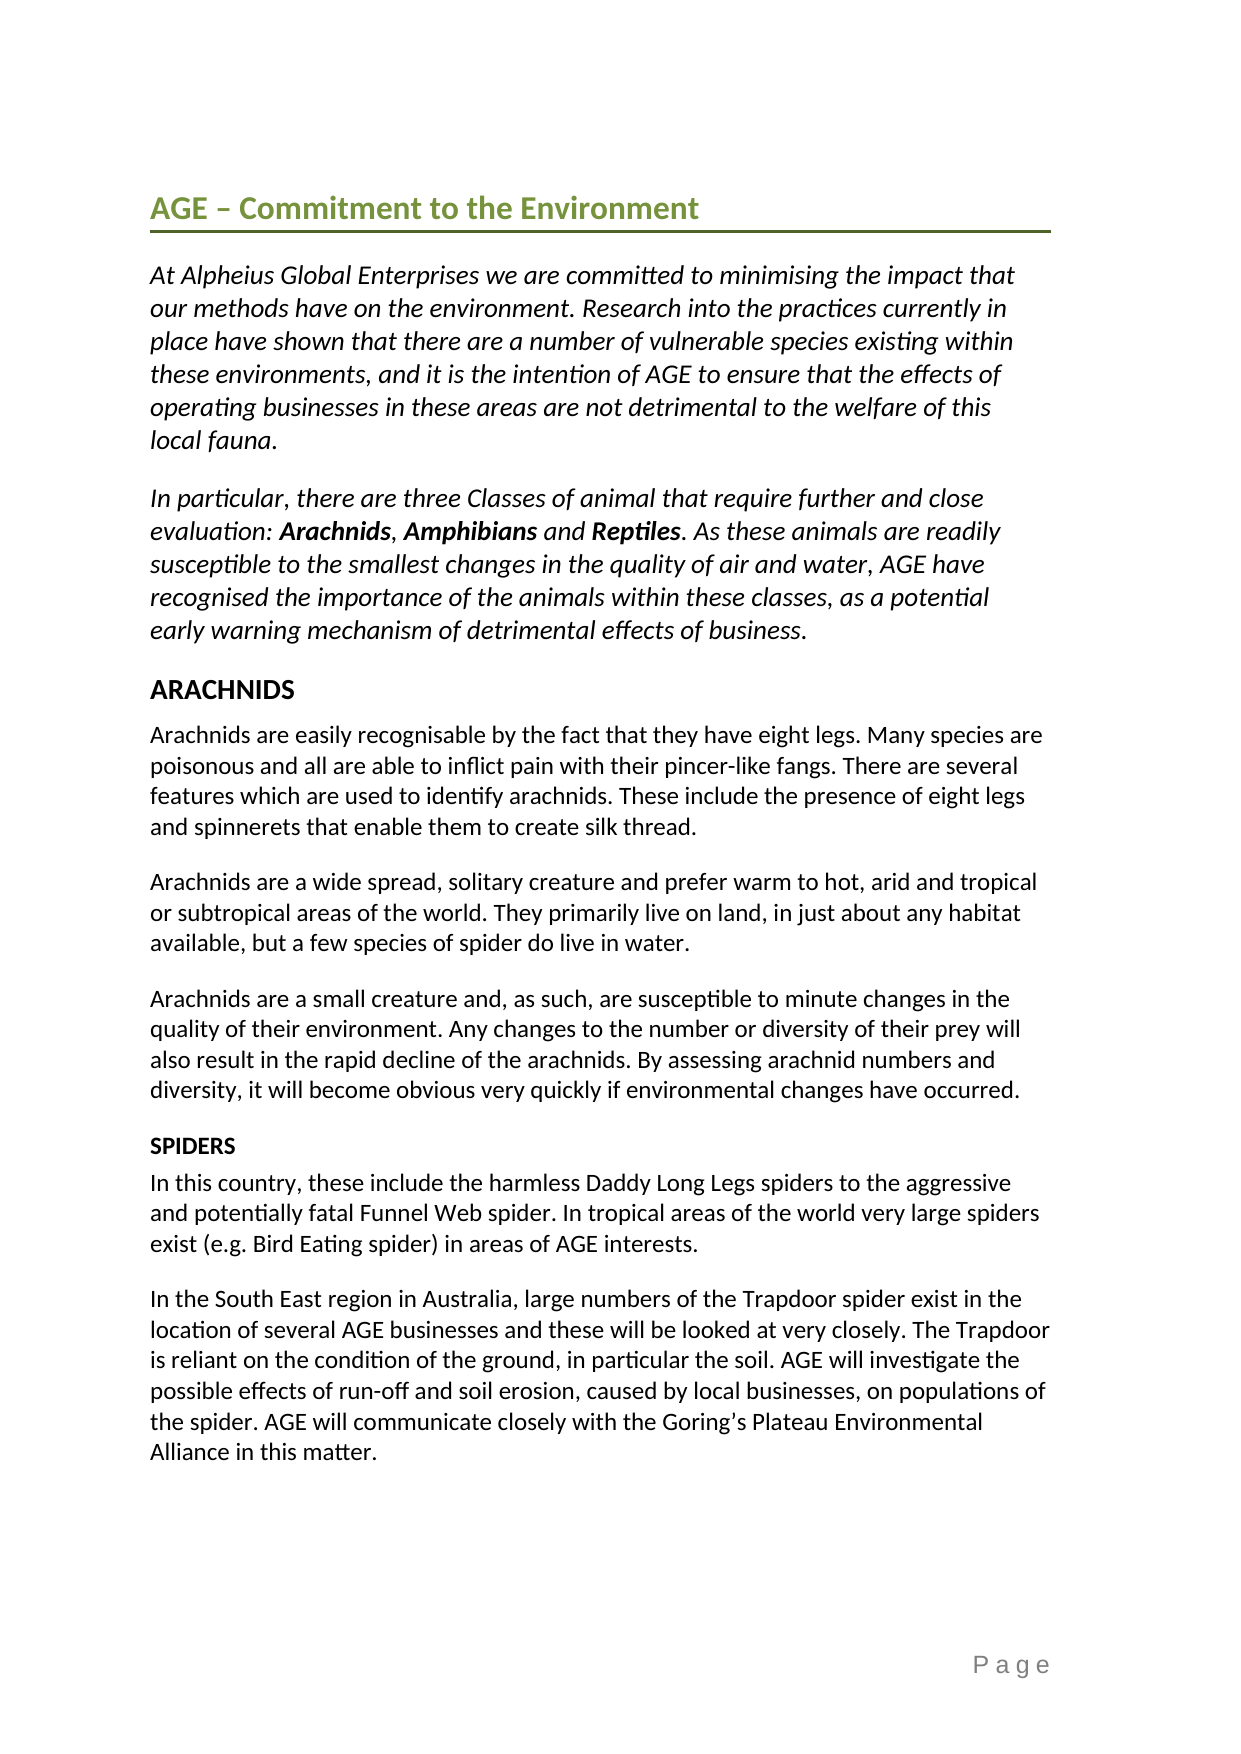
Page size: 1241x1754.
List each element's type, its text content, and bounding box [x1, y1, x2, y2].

text SPIDERS [150, 1130, 1051, 1161]
text In this country, these include the harmless Daddy Long Legs spiders to the aggressive and potentially fatal Funnel Web spider. In tropical areas of the world very large spiders exist (e.g. Bird Eating spider) in areas of AGE interests. [150, 1167, 1051, 1258]
text AGE – Commitment to the Environment [150, 187, 1051, 230]
text Arachnids are a wide spread, solitary creature and prefer warm to hot, arid and tropical or subtropical areas of the world. They primarily live on land, in just about any habitat available, but a few species of spider do live in water. [150, 867, 1051, 958]
text Arachnids are a small creature and, as such, are susceptible to minute changes in the quality of their environment. Any changes to the number or diversity of their prey will also result in the rapid decline of the arachnids. By assessing arachnid numbers and diversity, it will become obvious very quickly if environmental changes have occurred. [150, 983, 1051, 1105]
text Arachnids are easily recognisable by the fact that they have eight legs. Many species are poisonous and all are able to inflict pain with their pincer-like fangs. There are several features which are used to identify arachnids. These include the presence of eight legs and spinnerets that enable them to create silk thread. [150, 719, 1051, 842]
text In particular, there are three Classes of animal that require further and close evaluation: Arachnids, Amphibians and Reptiles. As these animals are readily susceptible to the smallest changes in the quality of air and water, AGE have recognised the importance of the animals within these classes, as a potential early warning mechanism of detrimental effects of business. [150, 481, 1051, 646]
text In the South East region in Australia, large numbers of the Trapdoor spider exist in the location of several AGE businesses and these will be looked at very closely. The Trapdoor is reliant on the condition of the ground, in particular the soil. AGE will investigate the possible effects of run-off and soil erosion, caused by local businesses, on populations of the spider. AGE will communicate closely with the Goring’s Plateau Environmental Alliance in this matter. [150, 1283, 1051, 1467]
text At Alpheius Global Enterprises we are committed to minimising the impact that our methods have on the environment. Research into the practices currently in place have shown that there are a number of vulnerable species existing within these environments, and it is the intention of AGE to ensure that the effects of operating businesses in these areas are not detrimental to the welfare of this local fauna. [150, 258, 1051, 456]
text ARACHNIDS [150, 671, 1051, 707]
